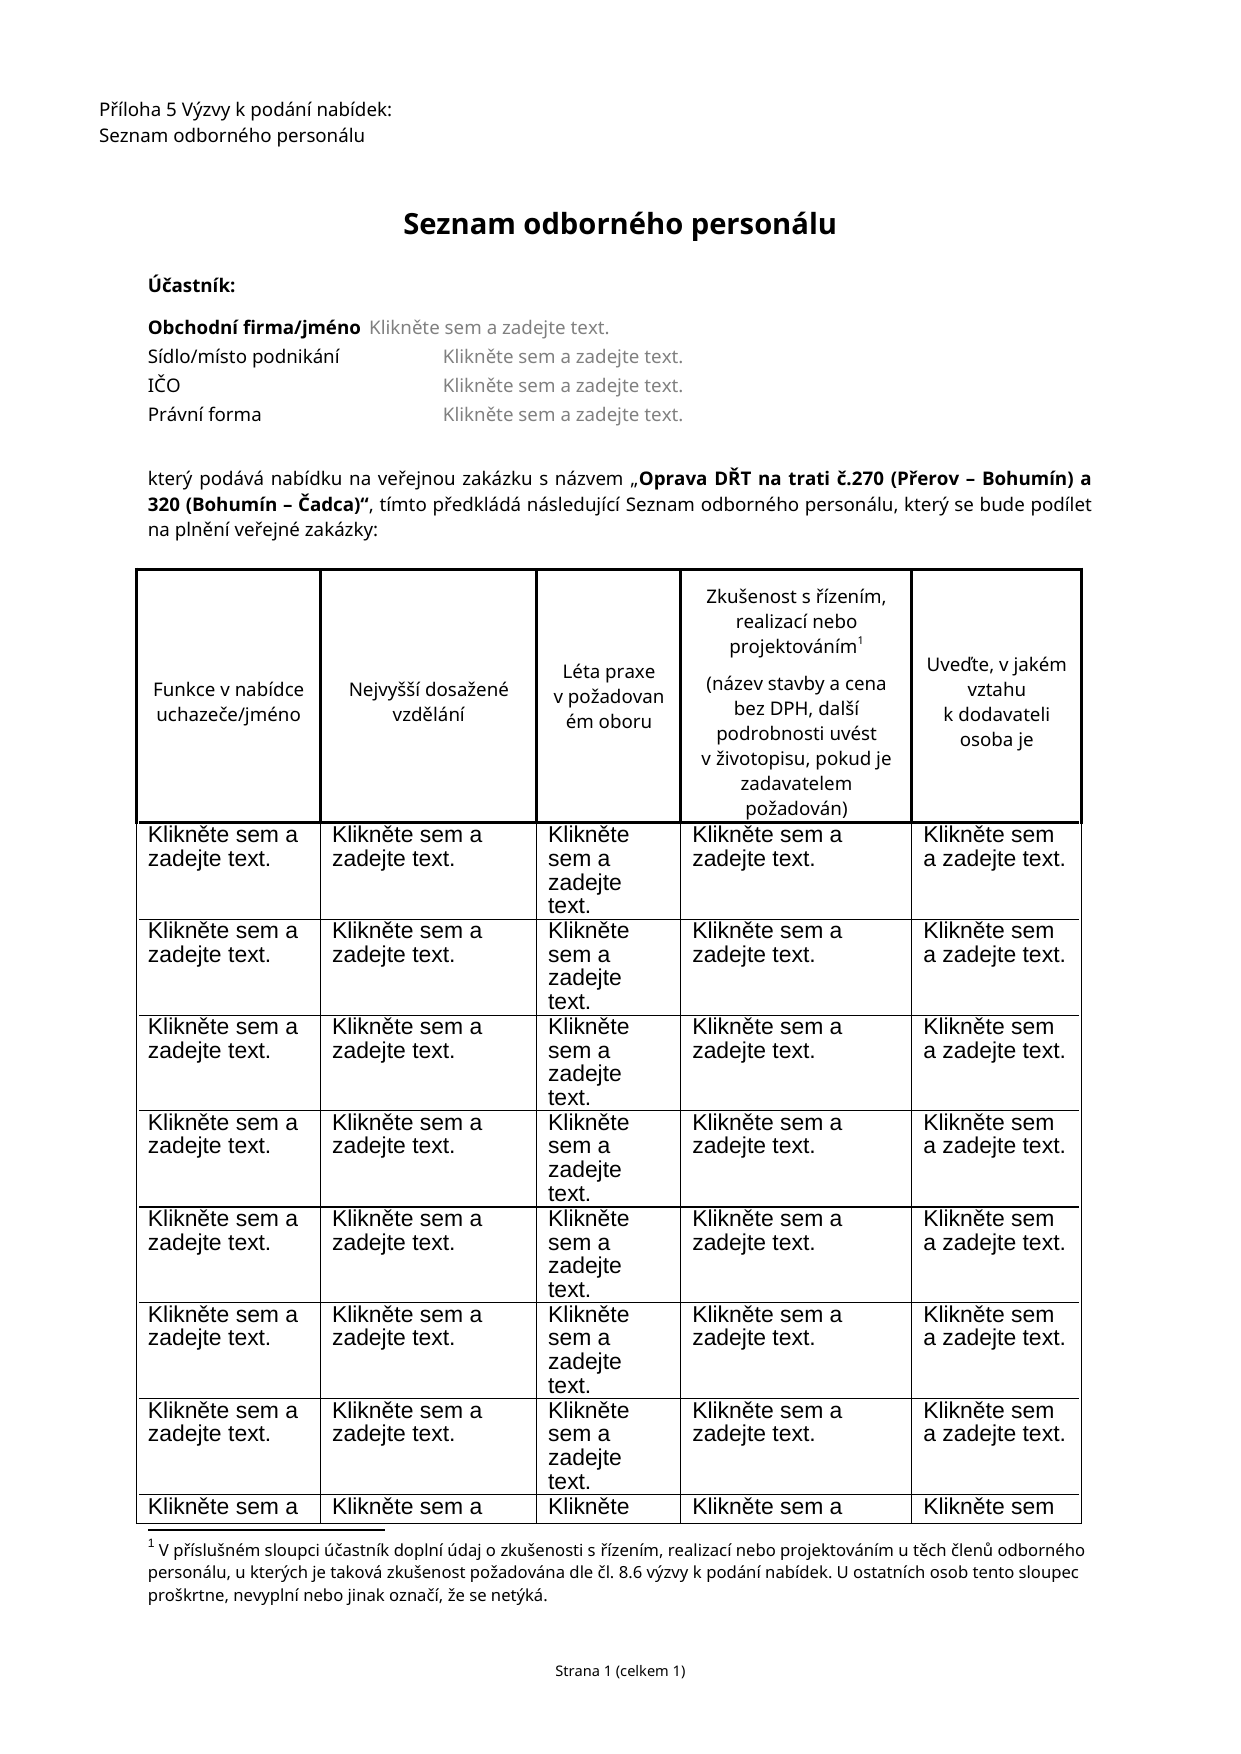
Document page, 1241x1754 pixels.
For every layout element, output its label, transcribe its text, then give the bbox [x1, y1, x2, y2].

text který podává nabídku na veřejnou zakázku s názvem „Oprava DŘT na trati č.270 (Přerov – Bohumín) a 320 (Bohumín – Čadca)“, tímto předkládá následující Seznam odborného personálu, který se bude podílet na plnění veřejné zakázky: [148, 465, 1093, 542]
table_header Funkce v nabídce uchazeče/jméno [138, 571, 319, 821]
text Účastník: [148, 268, 1093, 299]
text Obchodní firma/jméno [148, 311, 1093, 340]
table_header Uveďte, v jakém vztahu k dodavateli osoba je [913, 571, 1080, 821]
text Sídlo/místo podnikání [148, 340, 1093, 369]
title Seznam odborného personálu [148, 203, 1093, 243]
text IČO [148, 369, 1093, 398]
table_header Zkušenost s řízením, realizací nebo projektováním (název stavby a cena bez DPH, další podrobnosti uvést v životopisu, pokud je zadavatelem požadován) [682, 571, 910, 821]
text Právní forma [148, 398, 1093, 427]
table_header Léta praxe v požadovaném oboru [538, 571, 679, 821]
table_header Nejvyšší dosažené vzdělání [322, 571, 535, 821]
